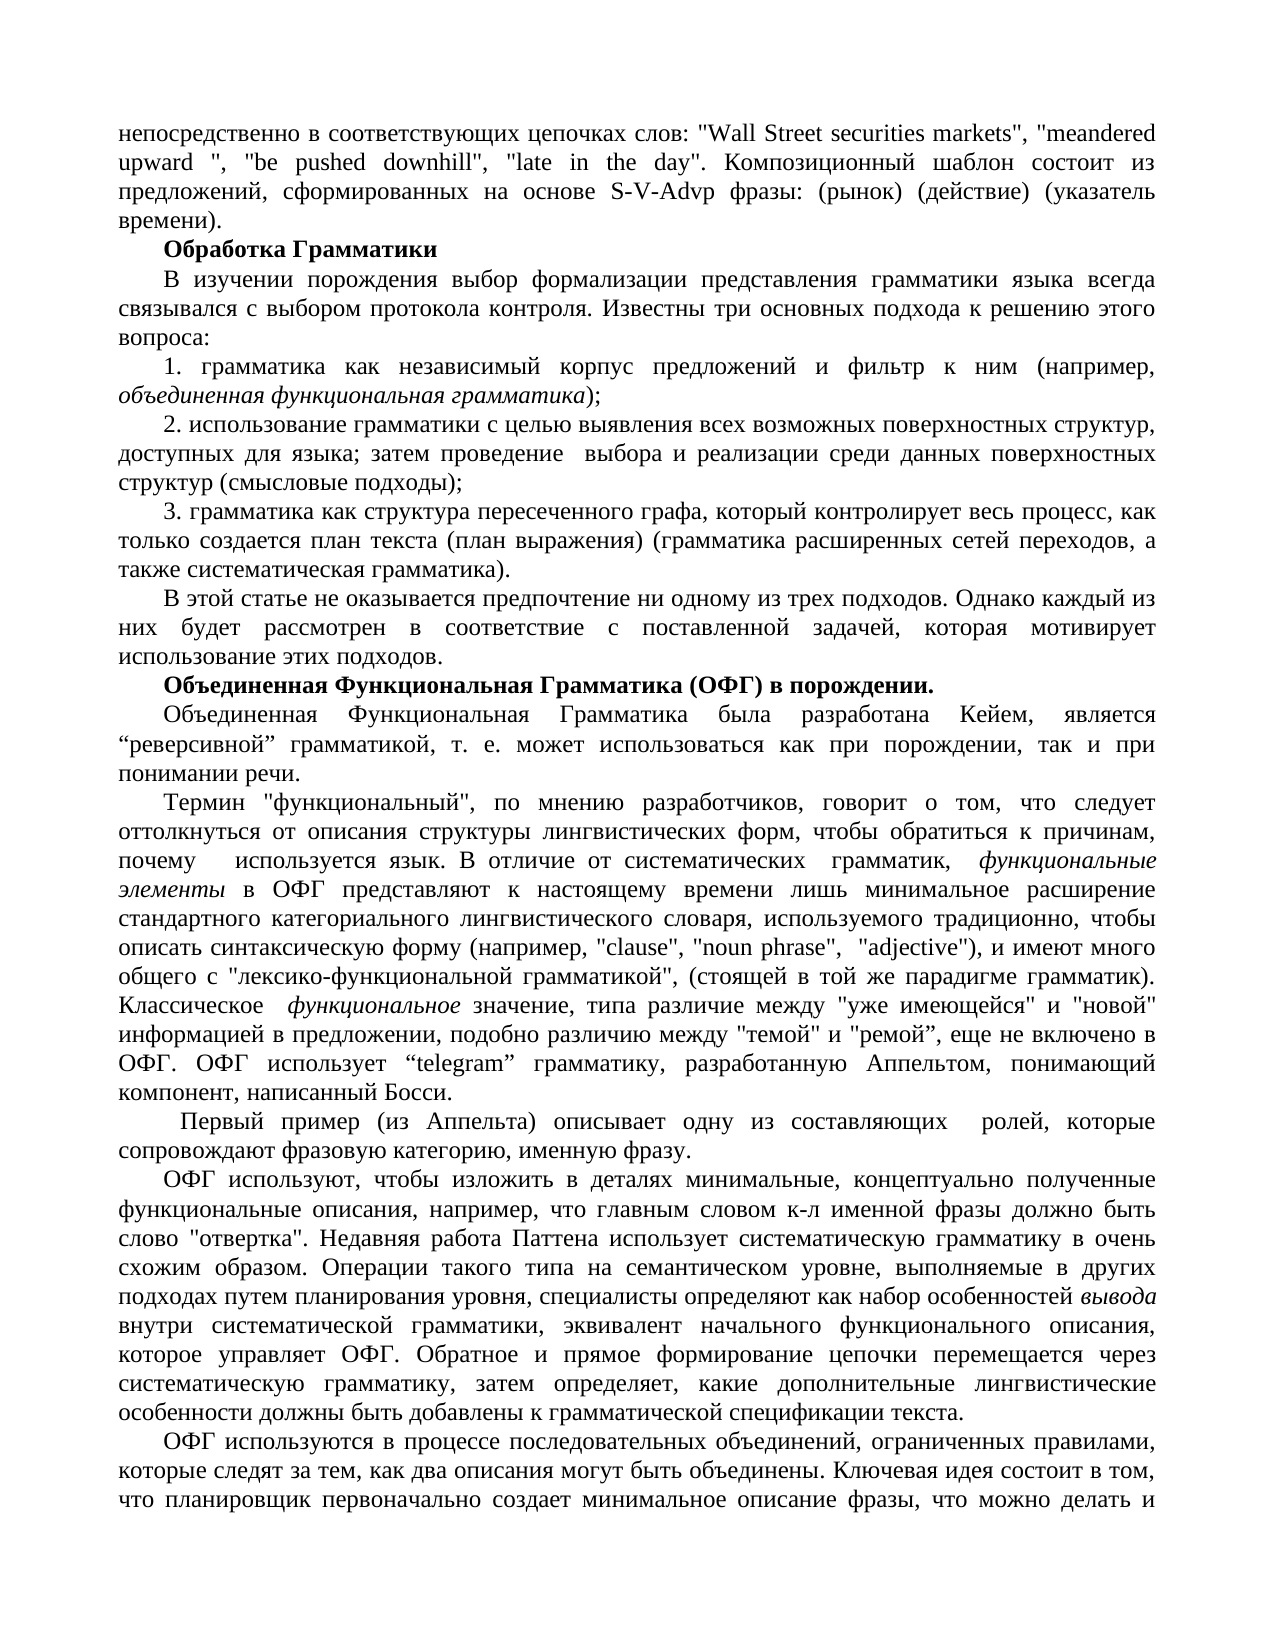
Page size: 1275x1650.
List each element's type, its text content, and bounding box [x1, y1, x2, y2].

text ОФГ используют, чтобы изложить в деталях минимальные, концептуально полученные функциональные описания, например, что главным словом к-л именной фразы должно быть слово "отвертка". Недавняя работа Паттена использует систематическую грамматику в очень схожим образом. Операции такого типа на семантическом уровне, выполняемые в других подходах путем планирования уровня, специалисты определяют как набор особенностей вывода внутри систематической грамматики, эквивалент начального функционального описания, которое управляет ОФГ. Обратное и прямое формирование цепочки перемещается через систематическую грамматику, затем определяет, какие дополнительные лингвистические особенности должны быть добавлены к грамматической спецификации текста. [118, 1164, 1157, 1426]
text Термин "функциональный", по мнению разработчиков, говорит о том, что следует оттолкнуться от описания структуры лингвистических форм, чтобы обратиться к причинам, почему используется язык. В отличие от систематических грамматик, функциональные элементы в ОФГ представляют к настоящему времени лишь минимальное расширение стандартного категориального лингвистического словаря, используемого традиционно, чтобы описать синтаксическую форму (например, "clause", "noun phrase", "adjective"), и имеют много общего с "лексико-функциональной грамматикой", (стоящей в той же парадигме грамматик). Классическое функциональное значение, типа различие между "уже имеющейся" и "новой" информацией в предложении, подобно различию между "темой" и "ремой”, еще не включено в ОФГ. ОФГ использует “telegram” грамматику, разработанную Аппельтом, понимающий компонент, написанный Босси. [118, 787, 1157, 1106]
text Обработка Грамматики [118, 234, 1157, 263]
text Объединенная Функциональная Грамматика (ОФГ) в порождении. [118, 670, 1157, 699]
text 3. грамматика как структура пересеченного графа, который контролирует весь процесс, как только создается план текста (план выражения) (грамматика расширенных сетей переходов, а также систематическая грамматика). [118, 496, 1157, 583]
text В этой статье не оказывается предпочтение ни одному из трех подходов. Однако каждый из них будет рассмотрен в соответствие с поставленной задачей, которая мотивирует использование этих подходов. [118, 583, 1157, 670]
text Первый пример (из Аппельта) описывает одну из составляющих ролей, которые сопровождают фразовую категорию, именную фразу. [118, 1106, 1157, 1164]
text 1. грамматика как независимый корпус предложений и фильтр к ним (например, объединенная функциональная грамматика); [118, 351, 1157, 409]
text Объединенная Функциональная Грамматика была разработана Кейем, является “реверсивной” грамматикой, т. е. может использоваться как при порождении, так и при понимании речи. [118, 699, 1157, 787]
text В изучении порождения выбор формализации представления грамматики языка всегда связывался с выбором протокола контроля. Известны три основных подхода к решению этого вопроса: [118, 263, 1157, 351]
text 2. использование грамматики с целью выявления всех возможных поверхностных структур, доступных для языка; затем проведение выбора и реализации среди данных поверхностных структур (смысловые подходы); [118, 409, 1157, 496]
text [118, 118, 1157, 234]
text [118, 1426, 1157, 1513]
